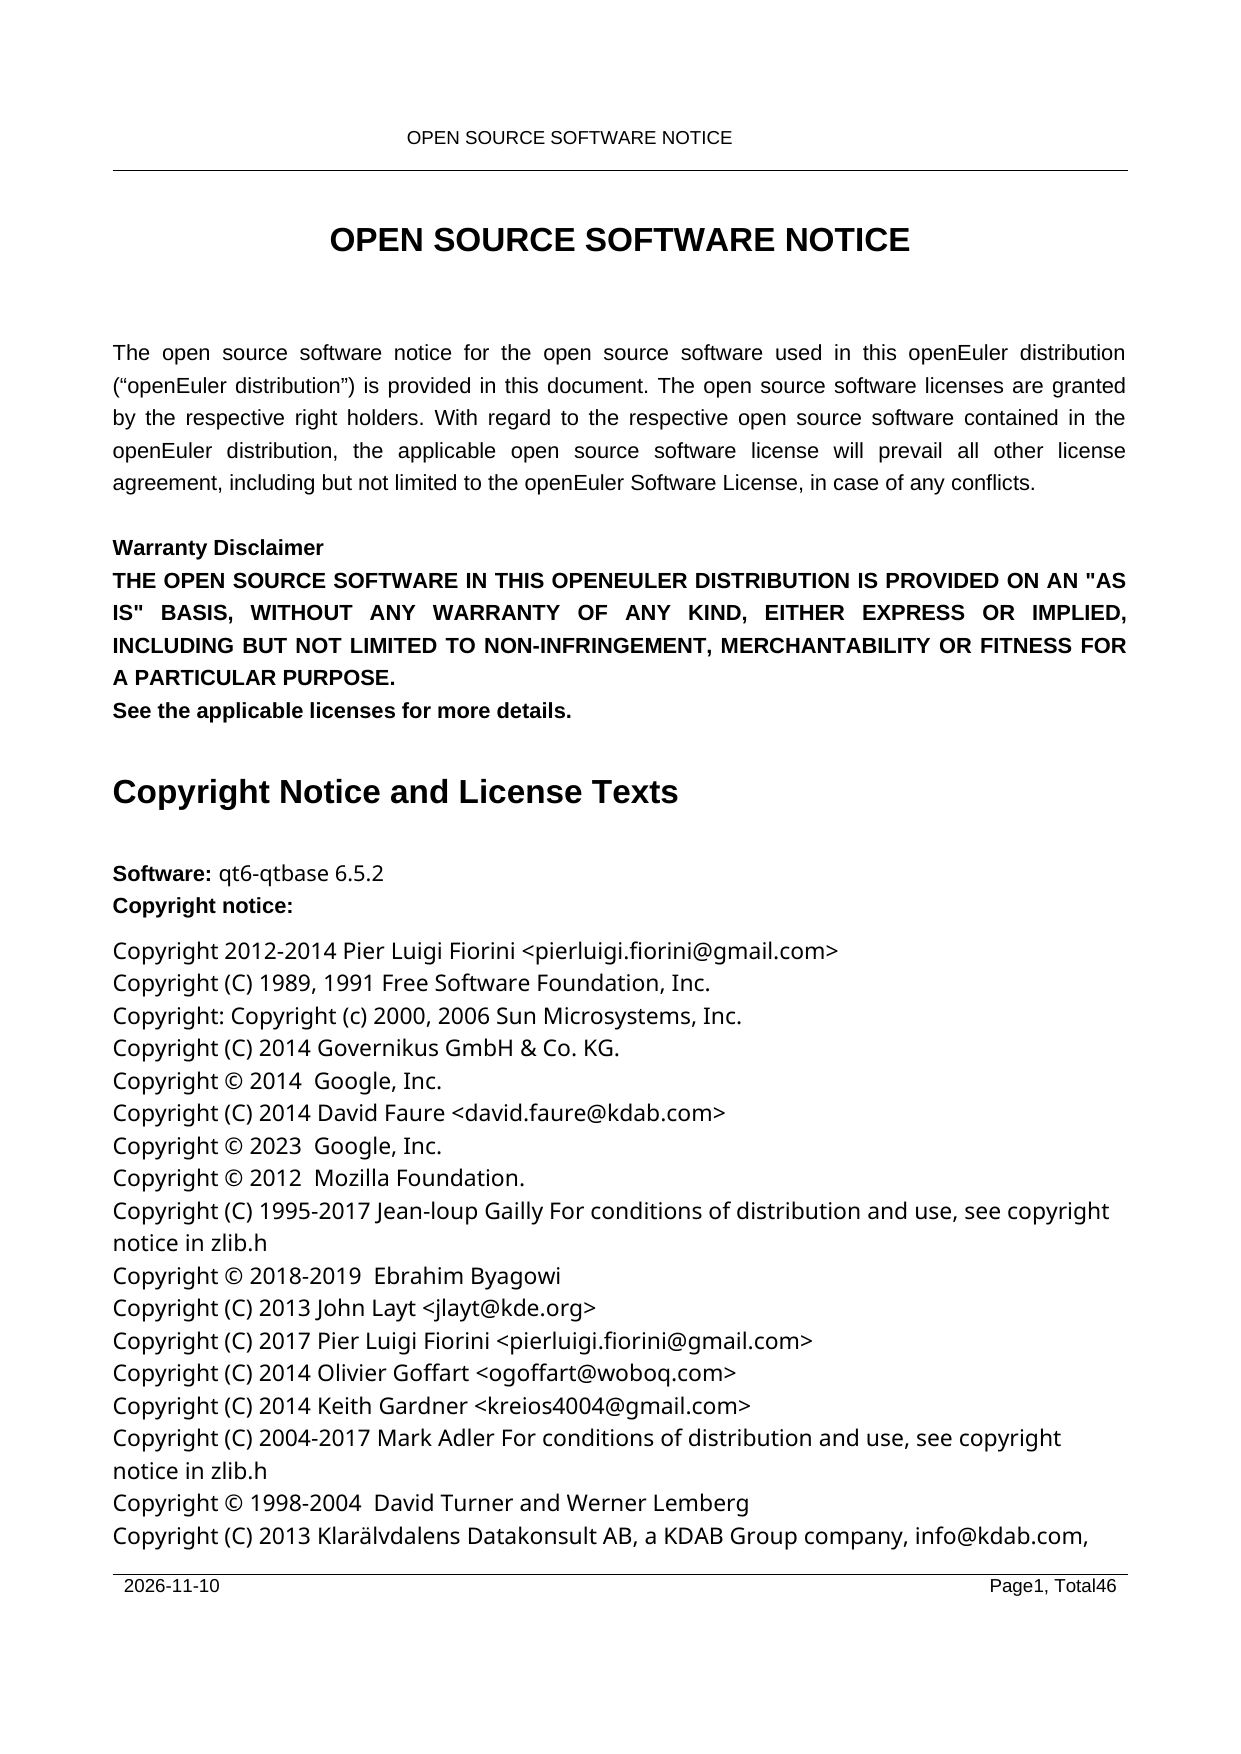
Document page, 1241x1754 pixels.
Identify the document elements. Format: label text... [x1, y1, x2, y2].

text Copyright notice: [112, 889, 1128, 921]
text THE OPEN SOURCE SOFTWARE IN THIS OPENEULER DISTRIBUTION IS PROVIDED ON AN "AS IS" BASIS, WITHOUT ANY WARRANTY OF ANY KIND, EITHER EXPRESS OR IMPLIED, INCLUDING BUT NOT LIMITED TO NON-INFRINGEMENT, MERCHANTABILITY OR FITNESS FOR A PARTICULAR PURPOSE. See the applicable licenses for more details. [112, 564, 1128, 726]
text OPEN SOURCE SOFTWARE NOTICE [112, 206, 1128, 271]
title Software: qt6-qtbase 6.5.2 [112, 856, 1128, 889]
text Warranty Disclaimer [112, 531, 1128, 564]
text Copyright Notice and License Texts [112, 759, 1128, 824]
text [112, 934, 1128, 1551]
text The open source software notice for the open source software used in this openEuler distribution (“openEuler distribution”) is provided in this document. The open source software licenses are granted by the respective right holders. With regard to the respective open source software contained in the openEuler distribution, the applicable open source software license will prevail all other license agreement, including but not limited to the openEuler Software License, in case of any conflicts. [112, 336, 1128, 499]
